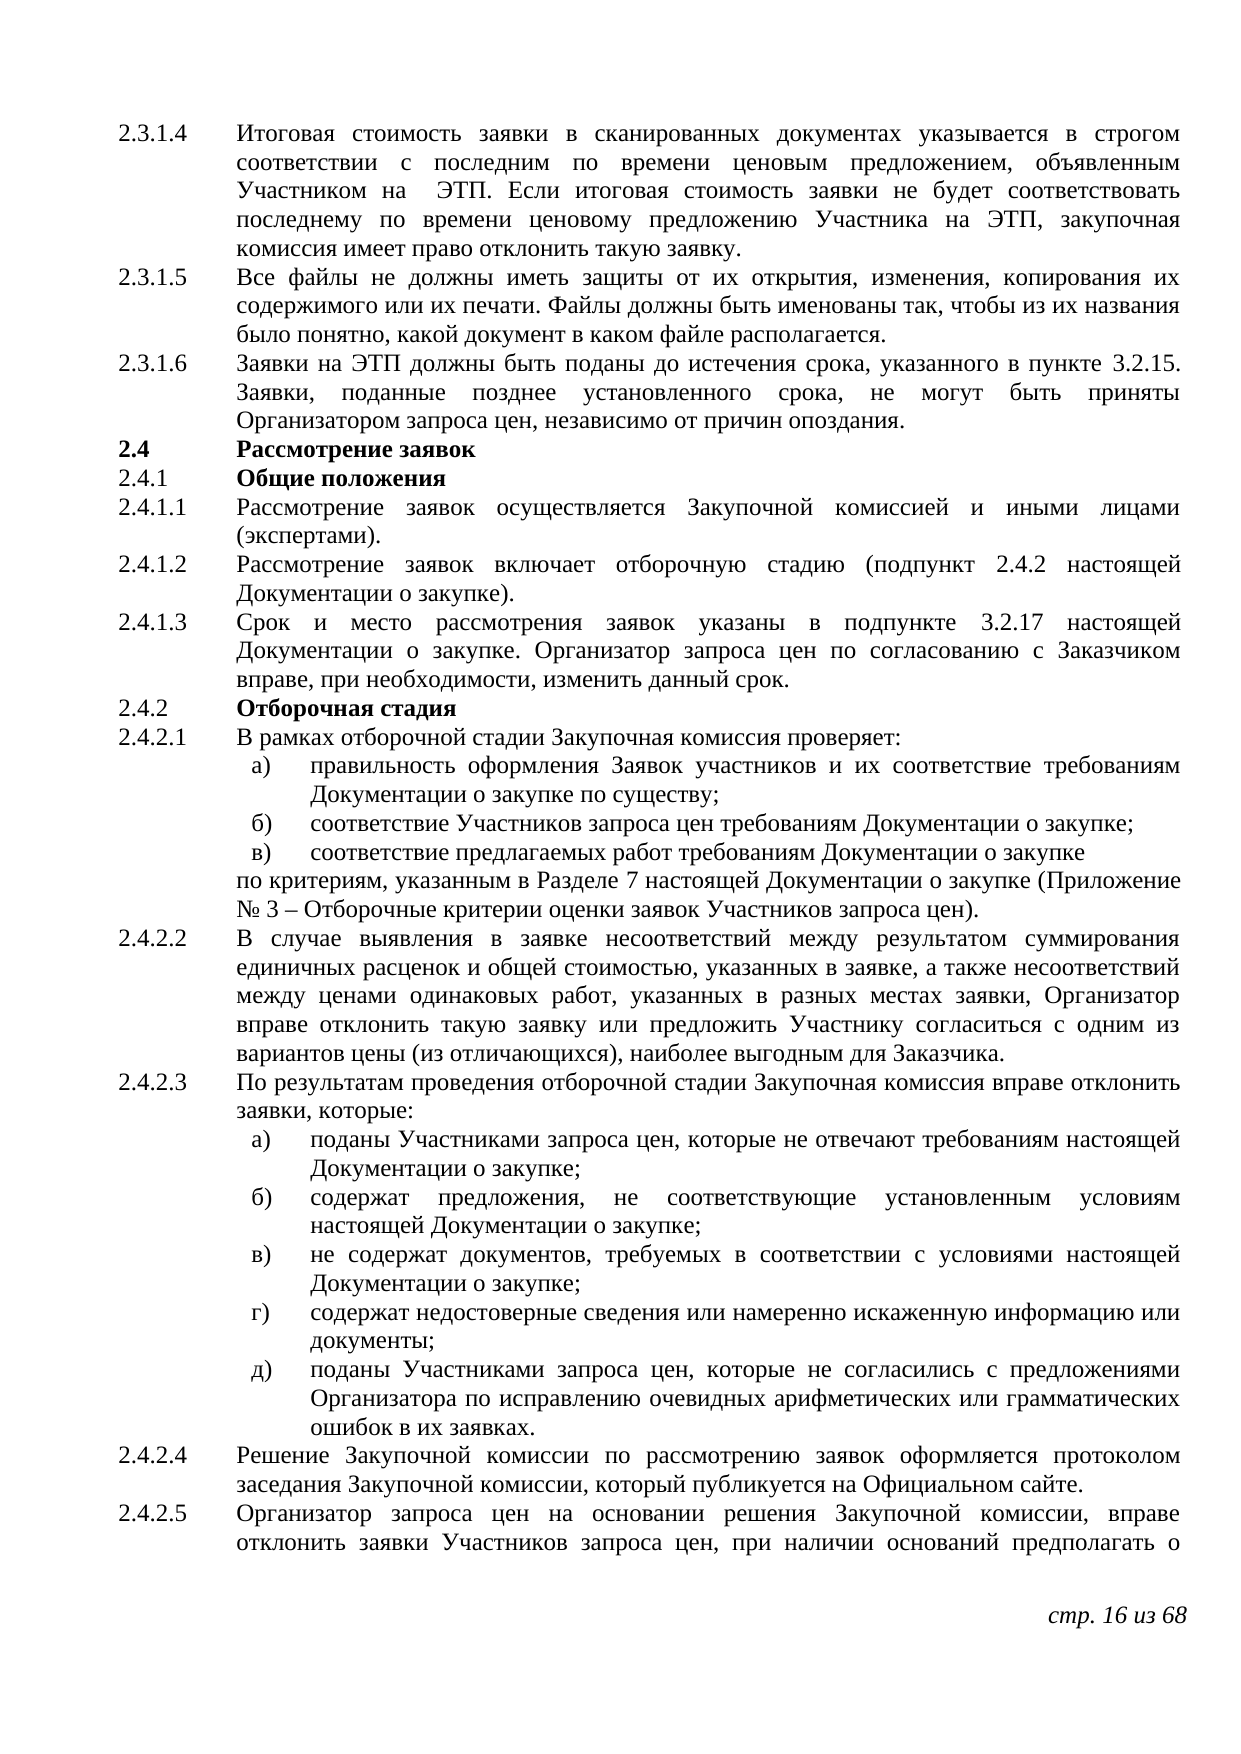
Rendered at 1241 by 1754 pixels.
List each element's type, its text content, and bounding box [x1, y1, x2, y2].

text Срок и место рассмотрения заявок указаны в подпункте 3.2.17 настоящей Документации о закупке. Организатор запроса цен по согласованию с Заказчиком вправе, при необходимости, изменить данный срок. [118, 607, 1181, 693]
text По результатам проведения отборочной стадии Закупочная комиссия вправе отклонить заявки, которые: [118, 1067, 1181, 1124]
text Рассмотрение заявок осуществляется Закупочной комиссией и иными лицами (экспертами). [118, 492, 1181, 549]
subtitle Рассмотрение заявок [118, 434, 1181, 463]
text содержат недостоверные сведения или намеренно искаженную информацию или документы; [251, 1297, 1181, 1354]
text поданы Участниками запроса цен, которые не отвечают требованиям настоящей Документации о закупке; [251, 1124, 1181, 1182]
text Рассмотрение заявок включает отборочную стадию (подпункт 2.4.2 настоящей Документации о закупке). [118, 549, 1181, 607]
text В случае выявления в заявке несоответствий между результатом суммирования единичных расценок и общей стоимостью, указанных в заявке, а также несоответствий между ценами одинаковых работ, указанных в разных местах заявки, Организатор вправе отклонить такую заявку или предложить Участнику согласиться с одним из вариантов цены (из отличающихся), наиболее выгодным для Заказчика. [118, 923, 1181, 1067]
text Заявки на ЭТП должны быть поданы до истечения срока, указанного в пункте 3.2.15. Заявки, поданные позднее установленного срока, не могут быть приняты Организатором запроса цен, независимо от причин опоздания. [118, 348, 1181, 434]
text соответствие Участников запроса цен требованиям Документации о закупке; [251, 808, 1181, 837]
text содержат предложения, не соответствующие установленным условиям настоящей Документации о закупке; [251, 1182, 1181, 1239]
text Все файлы не должны иметь защиты от их открытия, изменения, копирования их содержимого или их печати. Файлы должны быть именованы так, чтобы из их названия было понятно, какой документ в каком файле располагается. [118, 262, 1181, 348]
list по критериям, указанным в Разделе 7 настоящей Документации о закупке (Приложение № 3 – Отборочные критерии оценки заявок Участников запроса цен). [236, 866, 1181, 923]
text не содержат документов, требуемых в соответствии с условиями настоящей Документации о закупке; [251, 1239, 1181, 1297]
text поданы Участниками запроса цен, которые не согласились с предложениями Организатора по исправлению очевидных арифметических или грамматических ошибок в их заявках. [251, 1354, 1181, 1441]
text соответствие предлагаемых работ требованиям Документации о закупке [251, 837, 1181, 866]
text Решение Закупочной комиссии по рассмотрению заявок оформляется протоколом заседания Закупочной комиссии, который публикуется на Официальном сайте. [118, 1441, 1181, 1498]
text В рамках отборочной стадии Закупочная комиссия проверяет: [118, 722, 1181, 751]
text Итоговая стоимость заявки в сканированных документах указывается в строгом соответствии с последним по времени ценовым предложением, объявленным Участником на ЭТП. Если итоговая стоимость заявки не будет соответствовать последнему по времени ценовому предложению Участника на ЭТП, закупочная комиссия имеет право отклонить такую заявку. [118, 118, 1181, 262]
text правильность оформления Заявок участников и их соответствие требованиям Документации о закупке по существу; [251, 751, 1181, 808]
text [118, 1498, 1181, 1556]
text Отборочная стадия [118, 693, 1181, 722]
text Общие положения [118, 463, 1181, 492]
